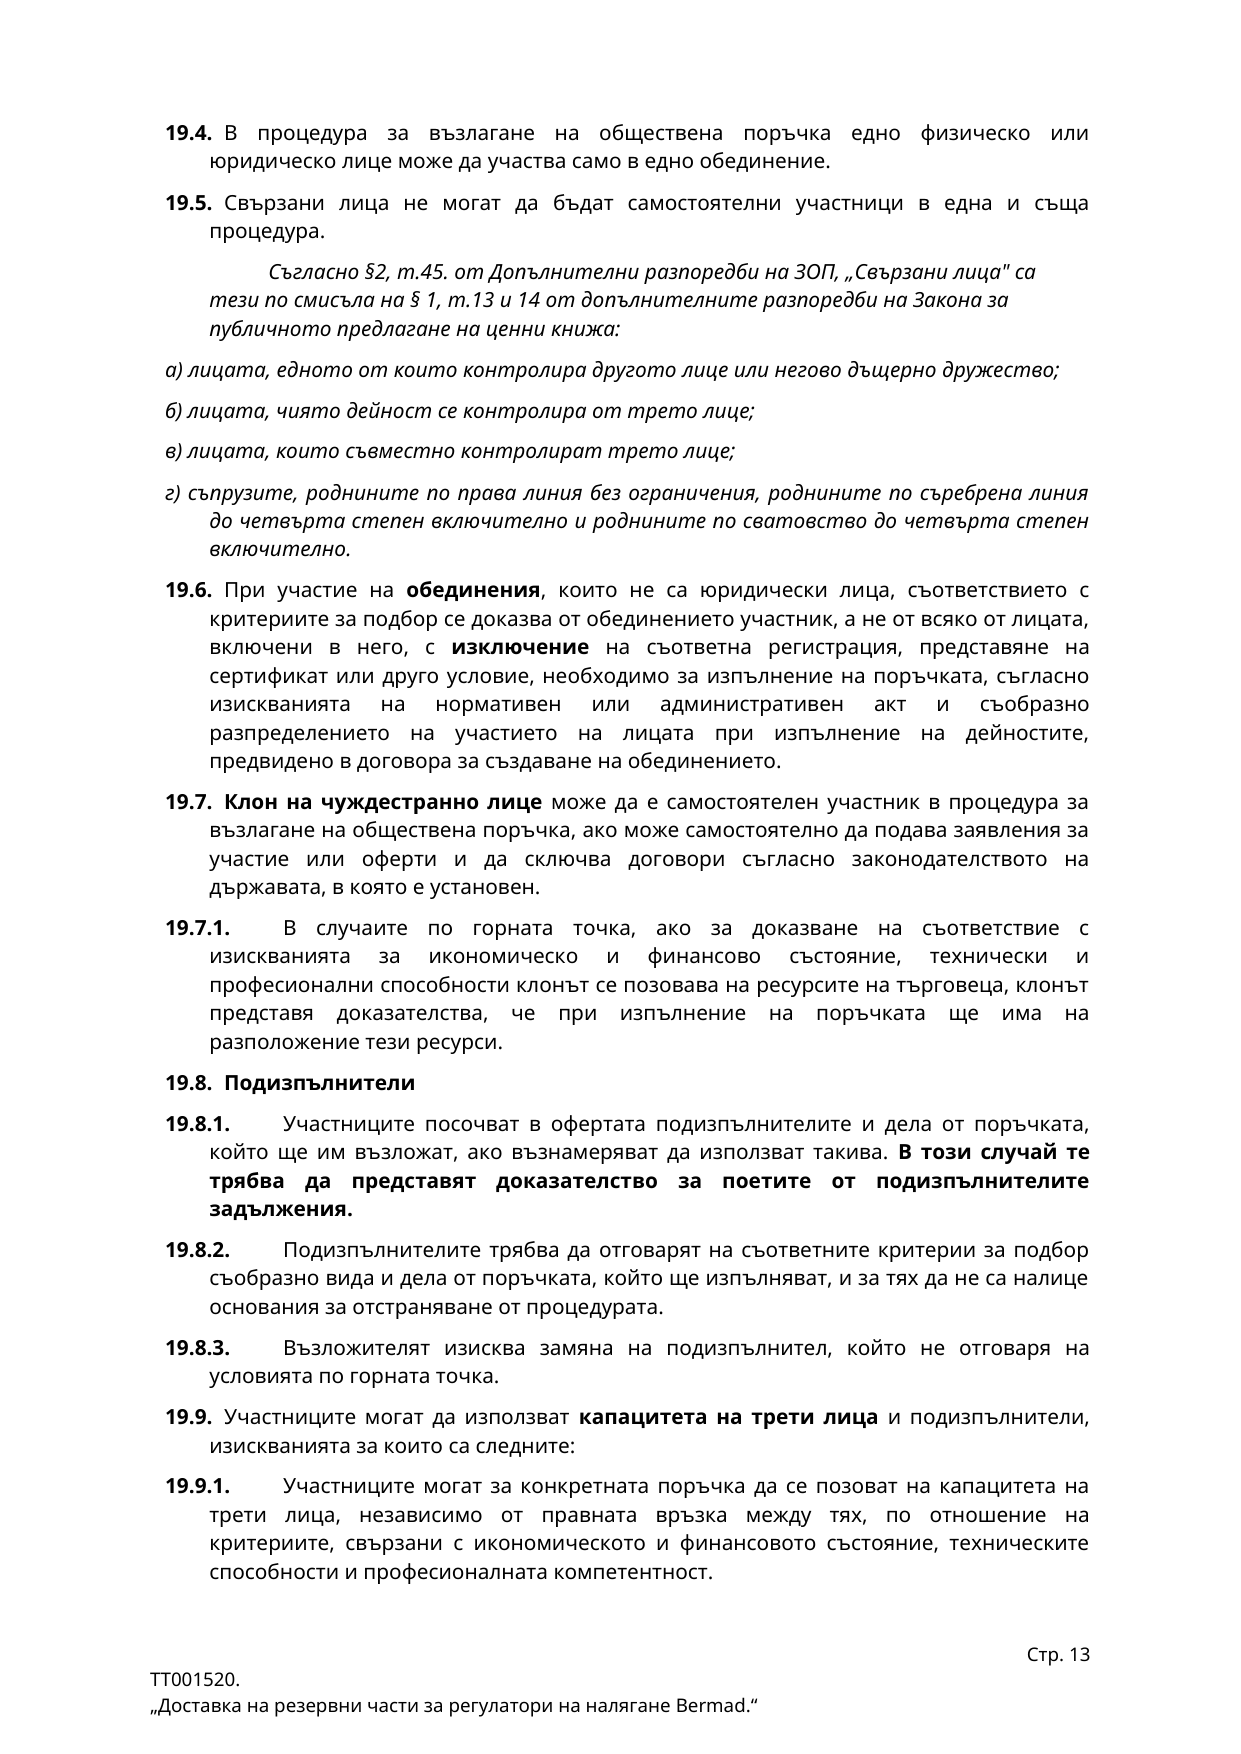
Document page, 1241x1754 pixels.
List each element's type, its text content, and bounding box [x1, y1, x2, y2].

text г) съпрузите, роднините по права линия без ограничения, роднините по съребрена линия до четвърта степен включително и роднините по сватовство до четвърта степен включително. [165, 478, 1090, 563]
list Участниците могат за конкретната поръчка да се позоват на капацитета на трети лица, независимо от правната връзка между тях, по отношение на критериите, свързани с икономическото и финансовото състояние, техническите способности и професионалната компетентност. [165, 1472, 1090, 1585]
list Свързани лица не могат да бъдат самостоятелни участници в една и съща процедура. [165, 188, 1090, 244]
list Подизпълнители [165, 1068, 1090, 1096]
list Клон на чуждестранно лице може да е самостоятелен участник в процедура за възлагане на обществена поръчка, ако може самостоятелно да подава заявления за участие или оферти и да сключва договори съгласно законодателството на държавата, в която е установен. [165, 787, 1090, 901]
list Участниците могат да използват капацитета на трети лица и подизпълнители, изискванията за които са следните: [165, 1402, 1090, 1459]
list В процедура за възлагане на обществена поръчка едно физическо или юридическо лице може да участва само в едно обединение. [165, 118, 1090, 175]
text б) лицата, чиято дейност се контролира от трето лице; [165, 396, 1090, 424]
list Подизпълнителите трябва да отговарят на съответните критерии за подбор съобразно вида и дела от поръчката, който ще изпълняват, и за тях да не са налице основания за отстраняване от процедурата. [165, 1235, 1090, 1320]
list В случаите по горната точка, ако за доказване на съответствие с изискванията за икономическо и финансово състояние, технически и професионални способности клонът се позовава на ресурсите на търговеца, клонът представя доказателства, че при изпълнение на поръчката ще има на разположение тези ресурси. [165, 913, 1090, 1055]
text а) лицата, едното от които контролира другото лице или негово дъщерно дружество; [165, 355, 1090, 383]
list При участие на обединения, които не са юридически лица, съответствието с критериите за подбор се доказва от обединението участник, а не от всяко от лицата, включени в него, с изключение на съответна регистрация, представяне на сертификат или друго условие, необходимо за изпълнение на поръчката, съгласно изискванията на нормативен или административен акт и съобразно разпределението на участието на лицата при изпълнение на дейностите, предвидено в договора за създаване на обединението. [165, 575, 1090, 774]
list Възложителят изисква замяна на подизпълнител, който не отговаря на условията по горната точка. [165, 1333, 1090, 1390]
list Съгласно §2, т.45. от Допълнителни разпоредби на ЗОП, „Свързани лица" са тези по смисъла на § 1, т.13 и 14 от допълнителните разпоредби на Закона за публичното предлагане на ценни книжа: [209, 257, 1090, 342]
list Участниците посочват в офертата подизпълнителите и дела от поръчката, който ще им възложат, ако възнамеряват да използват такива. В този случай те трябва да представят доказателство за поетите от подизпълнителите задължения. [165, 1109, 1090, 1223]
text в) лицата, които съвместно контролират трето лице; [165, 437, 1090, 465]
